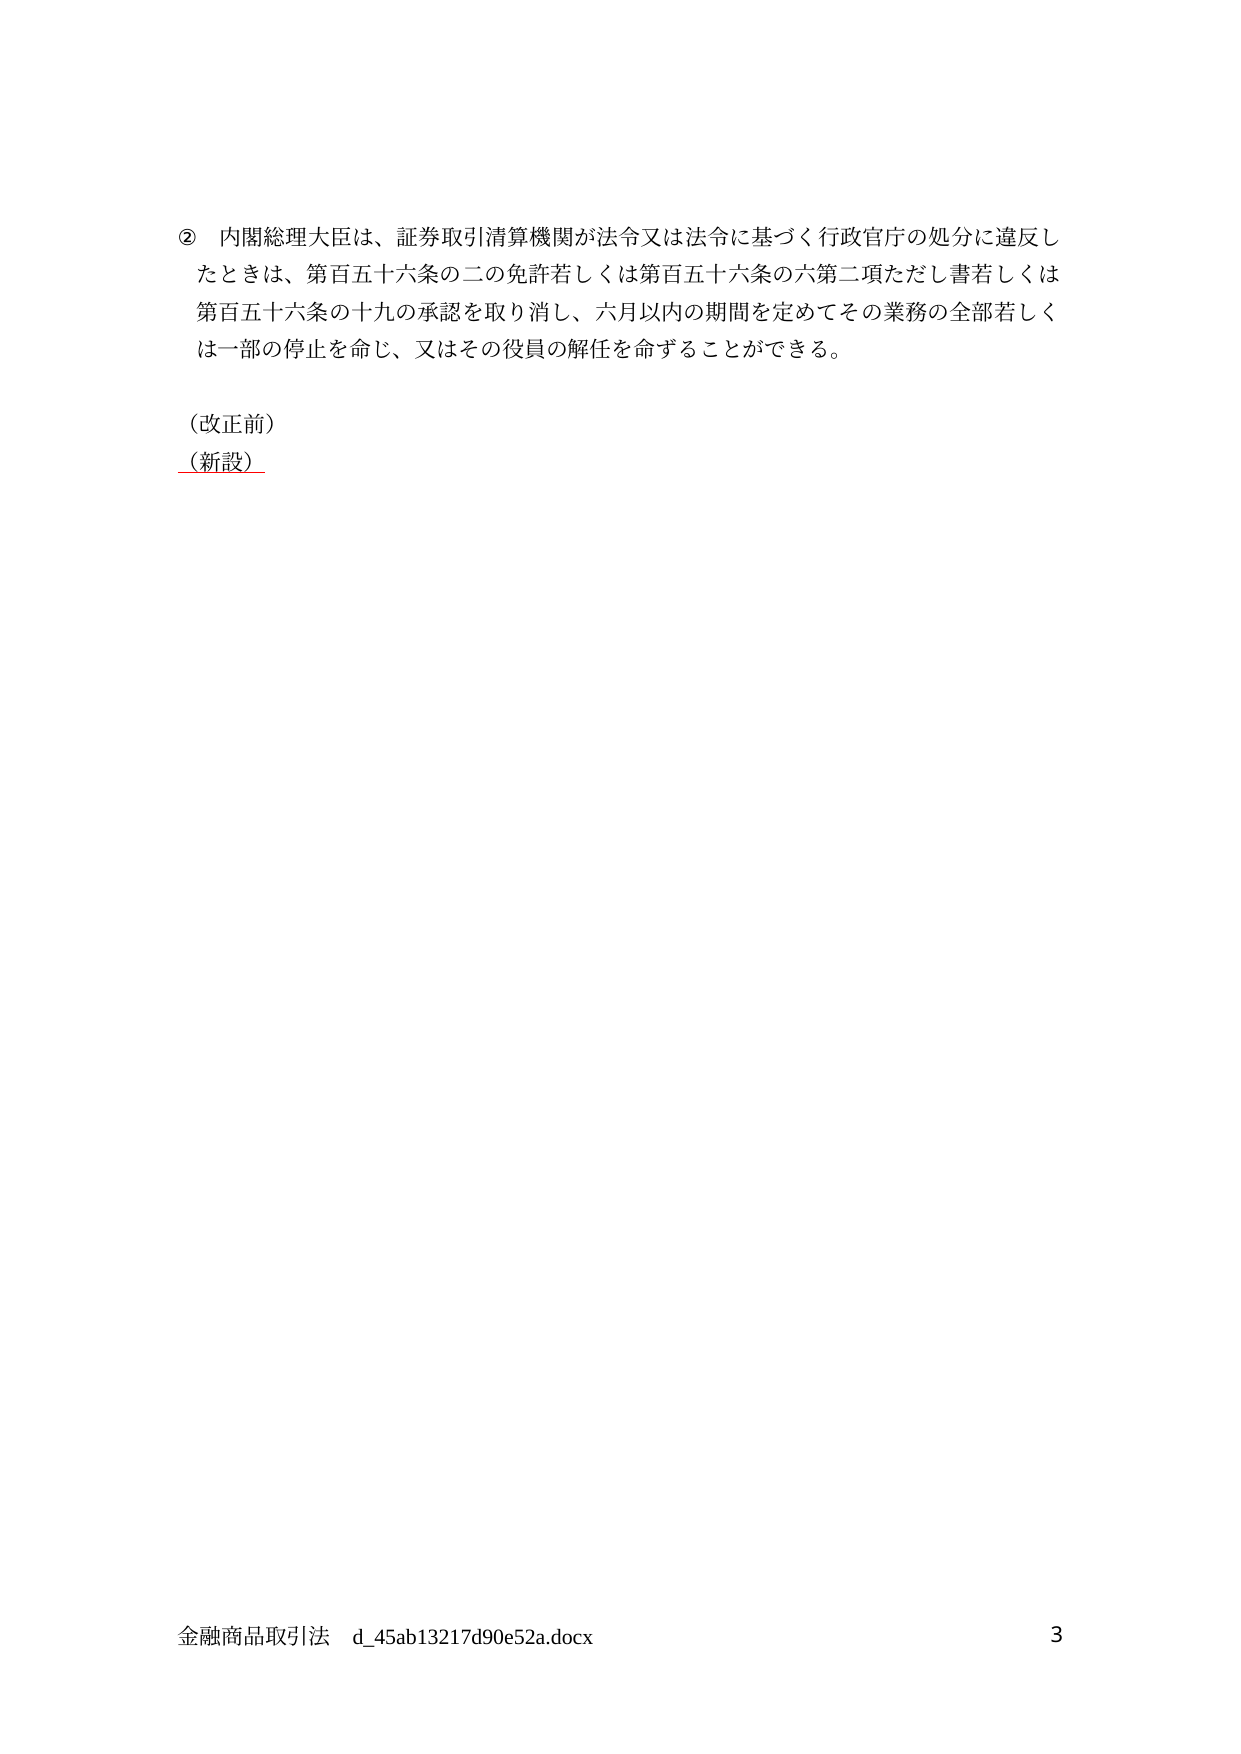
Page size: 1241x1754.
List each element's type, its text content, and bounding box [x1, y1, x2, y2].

text ② 内閣総理大臣は、証券取引清算機関が法令又は法令に基づく行政官庁の処分に違反したときは、第百五十六条の二の免許若しくは第百五十六条の六第二項ただし書若しくは第百五十六条の十九の承認を取り消し、六月以内の期間を定めてその業務の全部若しくは一部の停止を命じ、又はその役員の解任を命ずることができる。 [177, 217, 1063, 367]
text （改正前） [177, 404, 1063, 442]
text （新設） [177, 442, 1063, 479]
